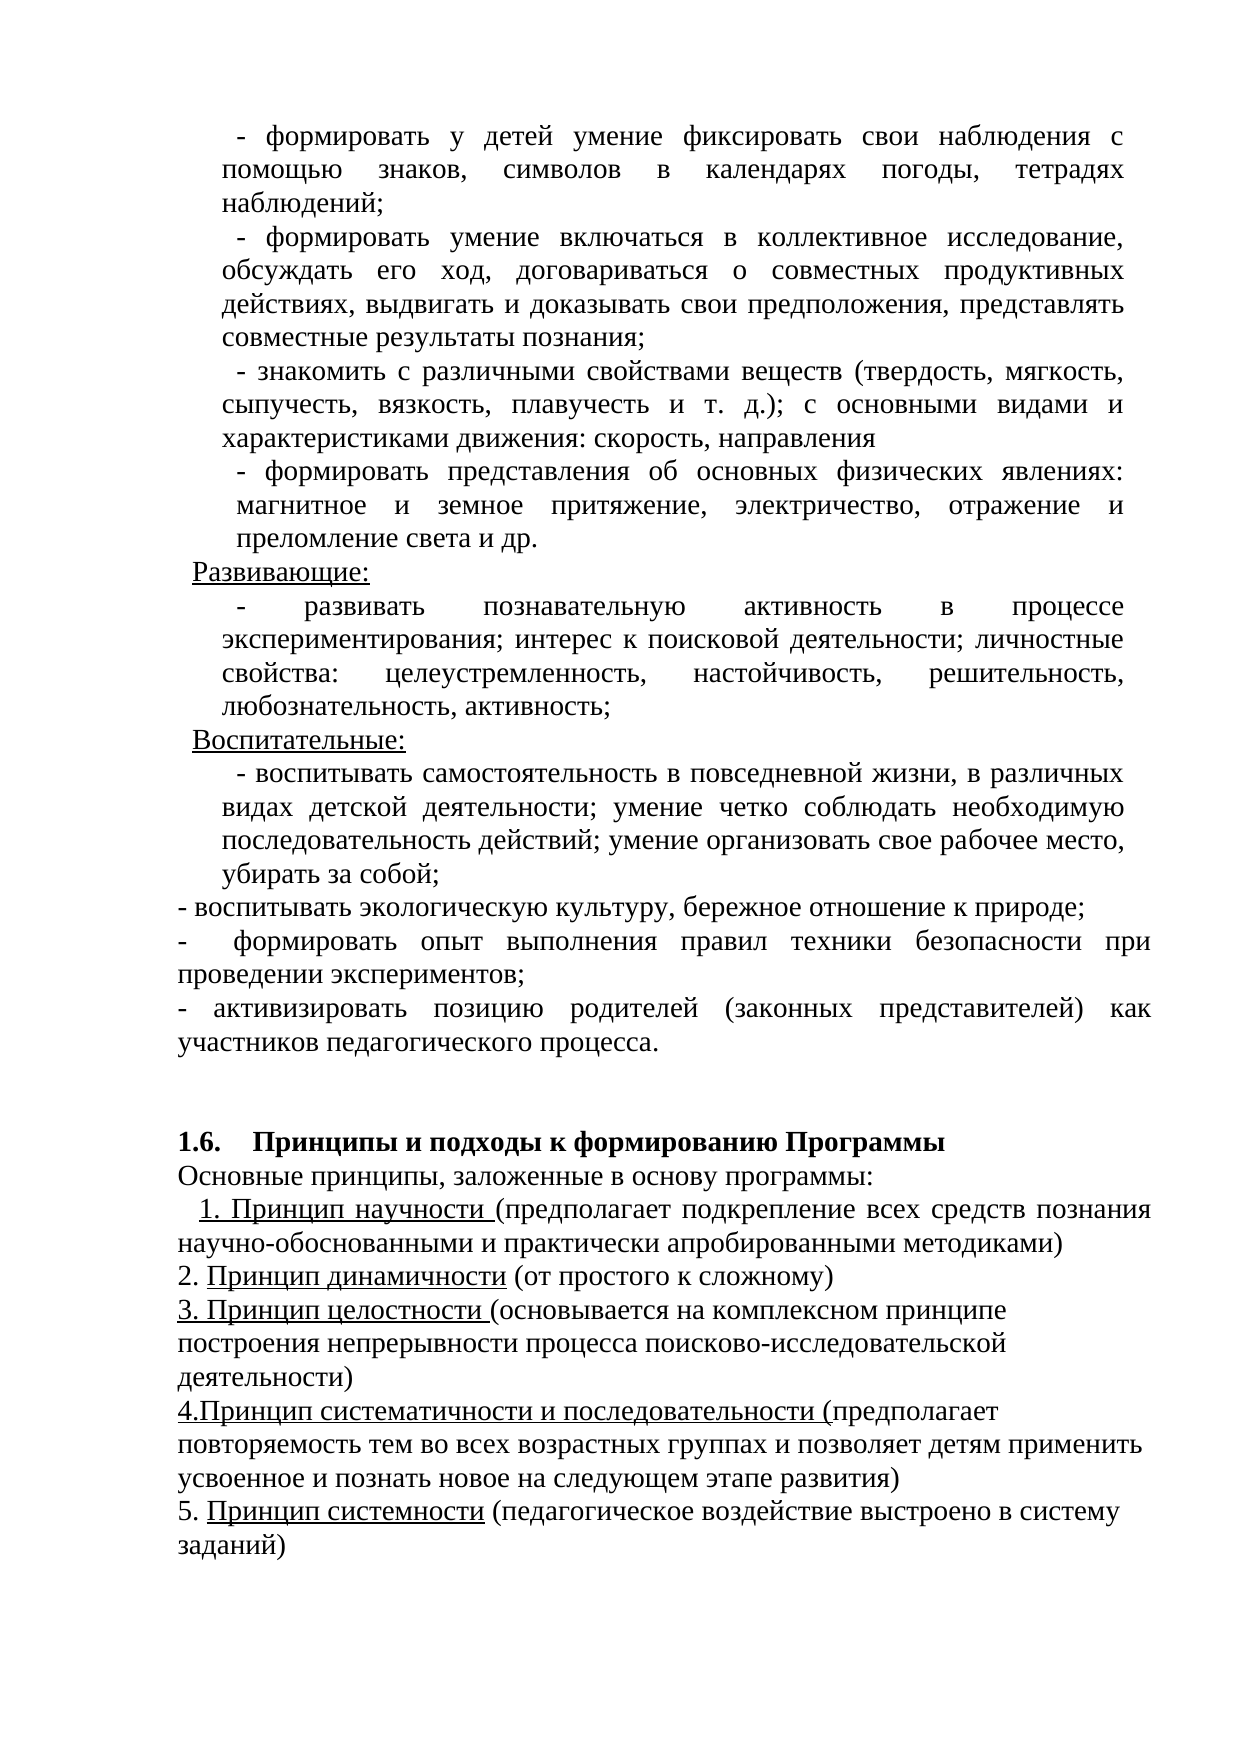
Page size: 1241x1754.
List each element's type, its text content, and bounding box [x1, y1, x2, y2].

text 2. Принцип динамичности (от простого к сложному) [177, 1258, 1152, 1292]
text 1. Принцип научности (предполагает подкрепление всех средств познания научно-обоснованными и практически апробированными методиками) [177, 1191, 1152, 1258]
list - формировать умение включаться в коллективное исследование, обсуждать его ход, договариваться о совместных продуктивных действиях, выдвигать и доказывать свои предположения, представлять совместные результаты познания; [222, 219, 1125, 353]
text 4.Принцип систематичности и последовательности (предполагает повторяемость тем во всех возрастных группах и позволяет детям применить усвоенное и познать новое на следующем этапе развития) [177, 1393, 1152, 1493]
text - формировать опыт выполнения правил техники безопасности при проведении экспериментов; [177, 923, 1152, 990]
list - формировать представления об основных физических явлениях: магнитное и земное притяжение, электричество, отражение и преломление света и др. [236, 453, 1125, 554]
text Развивающие: [177, 554, 1125, 588]
list Принципы и подходы к формированию Программы [177, 1124, 1152, 1158]
text - активизировать позицию родителей (законных представителей) как участников педагогического процесса. [177, 990, 1152, 1057]
text 3. Принцип целостности (основывается на комплексном принципе построения непрерывности процесса поисково-исследовательской деятельности) [177, 1292, 1152, 1393]
list - формировать у детей умение фиксировать свои наблюдения с помощью знаков, символов в календарях погоды, тетрадях наблюдений; [222, 118, 1125, 219]
list - знакомить с различными свойствами веществ (твердость, мягкость, сыпучесть, вязкость, плавучесть и т. д.); с основными видами и характеристиками движения: скорость, направления [222, 353, 1125, 453]
text Основные принципы, заложенные в основу программы: [177, 1158, 1152, 1191]
text 5. Принцип системности (педагогическое воздействие выстроено в систему заданий) [177, 1493, 1152, 1560]
text - воспитывать экологическую культуру, бережное отношение к природе; [177, 889, 1152, 923]
list - воспитывать самостоятельность в повседневной жизни, в различных видах детской деятельности; умение четко соблюдать необходимую последовательность действий; умение организовать свое рабочее место, убирать за собой; [222, 755, 1125, 889]
text Воспитательные: [177, 722, 1125, 755]
list - развивать познавательную активность в процессе экспериментирования; интерес к поисковой деятельности; личностные свойства: целеустремленность, настойчивость, решительность, любознательность, активность; [222, 588, 1125, 722]
